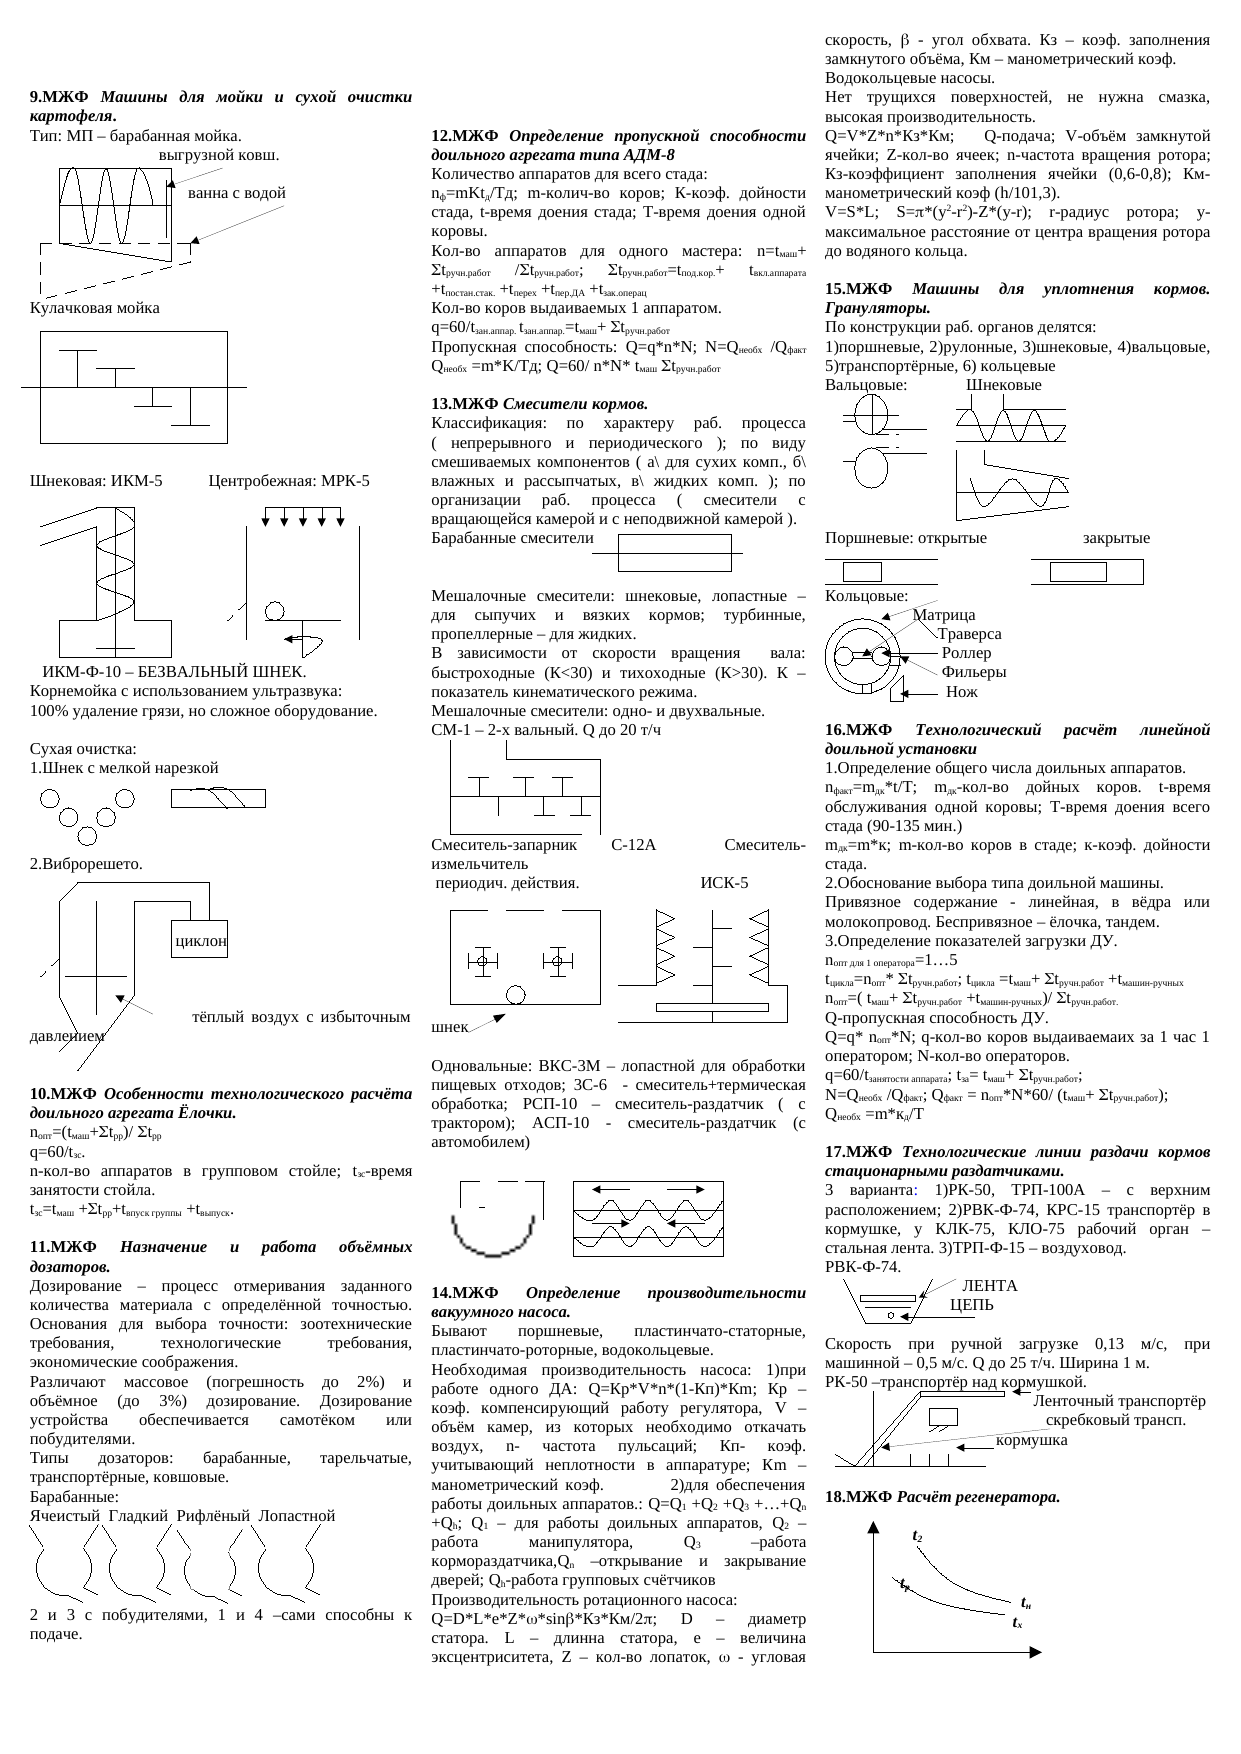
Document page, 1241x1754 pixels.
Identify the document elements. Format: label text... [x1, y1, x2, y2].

picture [102, 1524, 173, 1605]
text 15.МЖФ Машины для уплотнения кормов. Грануляторы. [825, 279, 1211, 317]
text 17.МЖФ Технологические линии раздачи кормов стационарными раздатчиками. [825, 1142, 1211, 1180]
text кормушка [825, 1429, 1211, 1448]
text tзс=tмаш +tрр+tвпуск группы +tвыпуск. [29, 1199, 412, 1218]
text t2 [825, 1525, 1211, 1544]
text Пропускная способность: Q=q*n*N; N=Qнеобх /Qфакт Qнеобх =m*K/Tд; Q=60/ n*N* tмаш tручн.работ [431, 336, 806, 375]
text Поршневые: открытые закрытые [825, 528, 1211, 547]
text q=60/tзс. [29, 1141, 412, 1161]
text Различают массовое (погрешность до 2%) и объёмное (до 3%) дозирование. Дозирование устройства обеспечивается самотёком или побудителями. [29, 1371, 412, 1448]
text Q=q* nопт*N; q-кол-во коров выдаиваемаих за 1 час 1 оператором; N-кол-во операторов. [825, 1027, 1211, 1065]
text Мешалочные смесители: шнековые, лопастные – для сыпучих и вязких кормов; турбинные, пропеллерные – для жидких. [431, 586, 806, 643]
text Водокольцевые насосы. [825, 68, 1211, 87]
text mдк=m*к; m-кол-во коров в стаде; к-коэф. дойности стада. [825, 835, 1211, 873]
text nфакт=mдк*t/T; mдк-кол-во дойных коров. t-время обслуживания одной коровы; Т-время доения всего стада (90-135 мин.) [825, 777, 1211, 835]
picture [251, 1524, 322, 1605]
text Производительность ротационного насоса: [431, 1589, 806, 1608]
text 14.МЖФ Определение производительности вакуумного насоса. [431, 1283, 806, 1321]
text tx [825, 1611, 1211, 1631]
text Qнеобх =m*кд/Т [825, 1103, 1211, 1123]
text 18.МЖФ Расчёт регенератора. [825, 1487, 1211, 1506]
text Q=D*L*e*Z**sin*Кз*Км/2; D – диаметр статора. L – длинна статора, e – величина эксцентриситета, Z – кол-во лопаток, - угловая скорость, - угол обхвата. Кз – коэф. заполнения замкнутого объёма, Км – манометрический коэф. [825, 29, 1211, 68]
text Бывают поршневые, пластинчато-статорные, пластинчато-роторные, водокольцевые. [431, 1321, 806, 1359]
text 9.МЖФ Машины для мойки и сухой очистки картофеля. [29, 87, 412, 125]
text nф=mKtд/Тд; m-колич-во коров; К-коэф. дойности стада, t-время доения стада; Т-время доения одной коровы. [431, 183, 806, 240]
text 2.Виброрешето. [29, 854, 412, 873]
text РВК-Ф-74. [825, 1257, 1211, 1276]
text tн [825, 1592, 1211, 1611]
text 10.МЖФ Особенности технологического расчёта доильного агрегата Ёлочки. [29, 1084, 412, 1122]
text Количество аппаратов для всего стада: [431, 164, 806, 183]
text Ленточный транспортёр [825, 1391, 1211, 1410]
text nопт=(tмаш+tрр)/ tрр [29, 1122, 412, 1141]
text Матрица [825, 605, 1211, 624]
text Типы дозаторов: барабанные, тарельчатые, транспортёрные, ковшовые. [29, 1448, 412, 1486]
text Сухая очистка: [29, 739, 412, 758]
text 11.МЖФ Назначение и работа объёмных дозаторов. [29, 1237, 412, 1276]
text циклон [29, 930, 412, 949]
text 1.Определение общего числа доильных аппаратов. [825, 758, 1211, 777]
text периодич. действия. ИСК-5 [431, 873, 806, 892]
text 1)поршневые, 2)рулонные, 3)шнековые, 4)вальцовые, 5)транспортёрные, 6) кольцевые [825, 336, 1211, 375]
text tцикла=nопт* tручн.работ; tцикла =tмаш+ tручн.работ +tмашин-ручных [825, 969, 1211, 988]
text nопт для 1 оператора=1…5 [825, 950, 1211, 969]
text 12.МЖФ Определение пропускной способности доильного агрегата типа АДМ-8 [431, 125, 806, 164]
text Кол-во коров выдаиваемых 1 аппаратом. [431, 298, 806, 317]
text СМ-1 – 2-х вальный. Q до 20 т/ч [431, 720, 806, 739]
picture [177, 1529, 243, 1605]
text Привязное содержание - линейная, в вёдра или молокопровод. Беспривязное – ёлочка, тандем. [825, 892, 1211, 931]
text 16.МЖФ Технологический расчёт линейной доильной установки [825, 720, 1211, 758]
text V=S*L; S=*(y2-r2)-Z*(y-r); r-радиус ротора; y- максимальное расстояние от центра вращения ротора до водяного кольца. [825, 202, 1211, 260]
text Кол-во аппаратов для одного мастера: n=tмаш+ tручн.работ /tручн.работ; tручн.работ=tпод.кор.+ tвкл.аппарата +tпостан.стак. +tперех +tпер.ДА +tзак.операц [431, 240, 806, 298]
text 3.Определение показателей загрузки ДУ. [825, 931, 1211, 950]
text Q-пропускная способность ДУ. [825, 1007, 1211, 1027]
text шнек [431, 1017, 806, 1036]
text q=60/tзан.аппар. tзан.аппар.=tмаш+ tручн.работ [431, 317, 806, 336]
text Фильеры [825, 662, 1211, 681]
text Q=V*Z*n*Кз*Км; Q-подача; V-объём замкнутой ячейки; Z-кол-во ячеек; n-частота вращения ротора; Кз-коэффициент заполнения ячейки (0,6-0,8); Км- манометрический коэф (h/101,3). [825, 126, 1211, 202]
text 2.Обоснование выбора типа доильной машины. [825, 873, 1211, 892]
text ЦЕПЬ [825, 1295, 1211, 1314]
text Траверса [825, 624, 1211, 643]
text Барабанные смесители [431, 528, 806, 547]
text Роллер [825, 643, 1211, 662]
text Шнековая: ИКМ-5 Центробежная: МРК-5 [29, 470, 412, 489]
text РК-50 –транспортёр над кормушкой. [825, 1372, 1211, 1391]
text N=Qнеобх /Qфакт; Qфакт = nопт*N*60/ (tмаш+ tручн.работ); [825, 1084, 1211, 1103]
text Корнемойка с использованием ультразвука: [29, 681, 412, 700]
text 2 и 3 с побудителями, 1 и 4 –сами способны к подаче. [29, 1604, 412, 1643]
text Дозирование – процесс отмеривания заданного количества материала с определённой точностью. Основания для выбора точности: зоотехнические требования, технологические требования, экономические соображения. [29, 1276, 412, 1371]
text Барабанные: [29, 1486, 412, 1506]
text Нож [825, 681, 1211, 701]
text Смеситель-запарник С-12А Смеситель-измельчитель [431, 835, 806, 873]
text Необходимая производительность насоса: 1)при работе одного ДА: Q=Кр*V*n*(1-Кп)*Кm; Кр – коэф. компенсирующий работу регулятора, V – объём камер, из которых необходимо откачать воздух, n- частота пульсаций; Кп- коэф. учитывающий неплотности в аппаратуре; Кm – манометрический коэф. 2)для обеспечения работы доильных аппаратов.: Q=Q1 +Q2 +Q3 +…+Qn +Qh; Q1 – для работы доильных аппаратов, Q2 – работа манипулятора, Q3 –работа кормораздатчика,Qn –открывание и закрывание дверей; Qh-работа групповых счётчиков [431, 1359, 806, 1589]
text тёплый воздух с избыточным давлением [29, 1007, 412, 1045]
text Одновальные: ВКС-3М – лопастной для обработки пищевых отходов; 3С-6 - смеситель+термическая обработка; РСП-10 – смеситель-раздатчик ( с трактором); АСП-10 - смеситель-раздатчик (с автомобилем) [431, 1055, 806, 1151]
text ИКМ-Ф-10 – БЕЗВАЛЬНЫЙ ШНЕК. [29, 662, 412, 681]
text Классификация: по характеру раб. процесса ( непрерывного и периодического ); по виду смешиваемых компонентов ( а\ для сухих комп., б\ влажных и рассыпчатых, в\ жидких комп. ); по организации раб. процесса ( смесители с вращающейся камерой и с неподвижной камерой ). [431, 413, 806, 528]
picture [447, 1208, 541, 1264]
text выгрузной ковш. [29, 144, 412, 164]
text Кулачковая мойка [29, 298, 412, 317]
text q=60/tзанятости аппарата; tза= tмаш+ tручн.работ; [825, 1065, 1211, 1084]
text 100% удаление грязи, но сложное оборудование. [29, 700, 412, 719]
text скребковый трансп. [825, 1410, 1211, 1429]
text 3 варианта: 1)РК-50, ТРП-100А – с верхним расположением; 2)РВК-Ф-74, КРС-15 транспортёр в кормушке, у КЛК-75, КЛО-75 рабочий орган – стальная лента. 3)ТРП-Ф-15 – воздуховод. [825, 1180, 1211, 1257]
text 13.МЖФ Смесители кормов. [431, 394, 806, 413]
picture [29, 1524, 99, 1605]
text Q=D*L*e*Z**sin*Кз*Км/2; D – диаметр статора. L – длинна статора, e – величина эксцентриситета, Z – кол-во лопаток, - угловая скорость, - угол обхвата. Кз – коэф. заполнения замкнутого объёма, Км – манометрический коэф. [431, 1608, 806, 1666]
text Мешалочные смесители: одно- и двухвальные. [431, 701, 806, 720]
text ЛЕНТА [825, 1276, 1211, 1295]
text Нет трущихся поверхностей, не нужна смазка, высокая производительность. [825, 87, 1211, 126]
text tp [825, 1573, 1211, 1592]
text nопт=( tмаш+ tручн.работ +tмашин-ручных)/ tручн.работ. [825, 988, 1211, 1007]
text Тип: МП – барабанная мойка. [29, 125, 412, 144]
text В зависимости от скорости вращения вала: быстроходные (К<30) и тихоходные (К>30). К – показатель кинематического режима. [431, 643, 806, 701]
text 1.Шнек с мелкой нарезкой [29, 758, 412, 777]
text Скорость при ручной загрузке 0,13 м/с, при машинной – 0,5 м/с. Q до 25 т/ч. Ширина 1 м. [825, 1333, 1211, 1372]
text n-кол-во аппаратов в групповом стойле; tзс-время занятости стойла. [29, 1161, 412, 1199]
text Кольцовые: [825, 586, 1211, 605]
text ванна с водой [29, 183, 412, 202]
text Ячеистый Гладкий Рифлёный Лопастной [29, 1506, 412, 1525]
text По конструкции раб. органов делятся: [825, 317, 1211, 336]
text Вальцовые: Шнековые [825, 375, 1211, 394]
